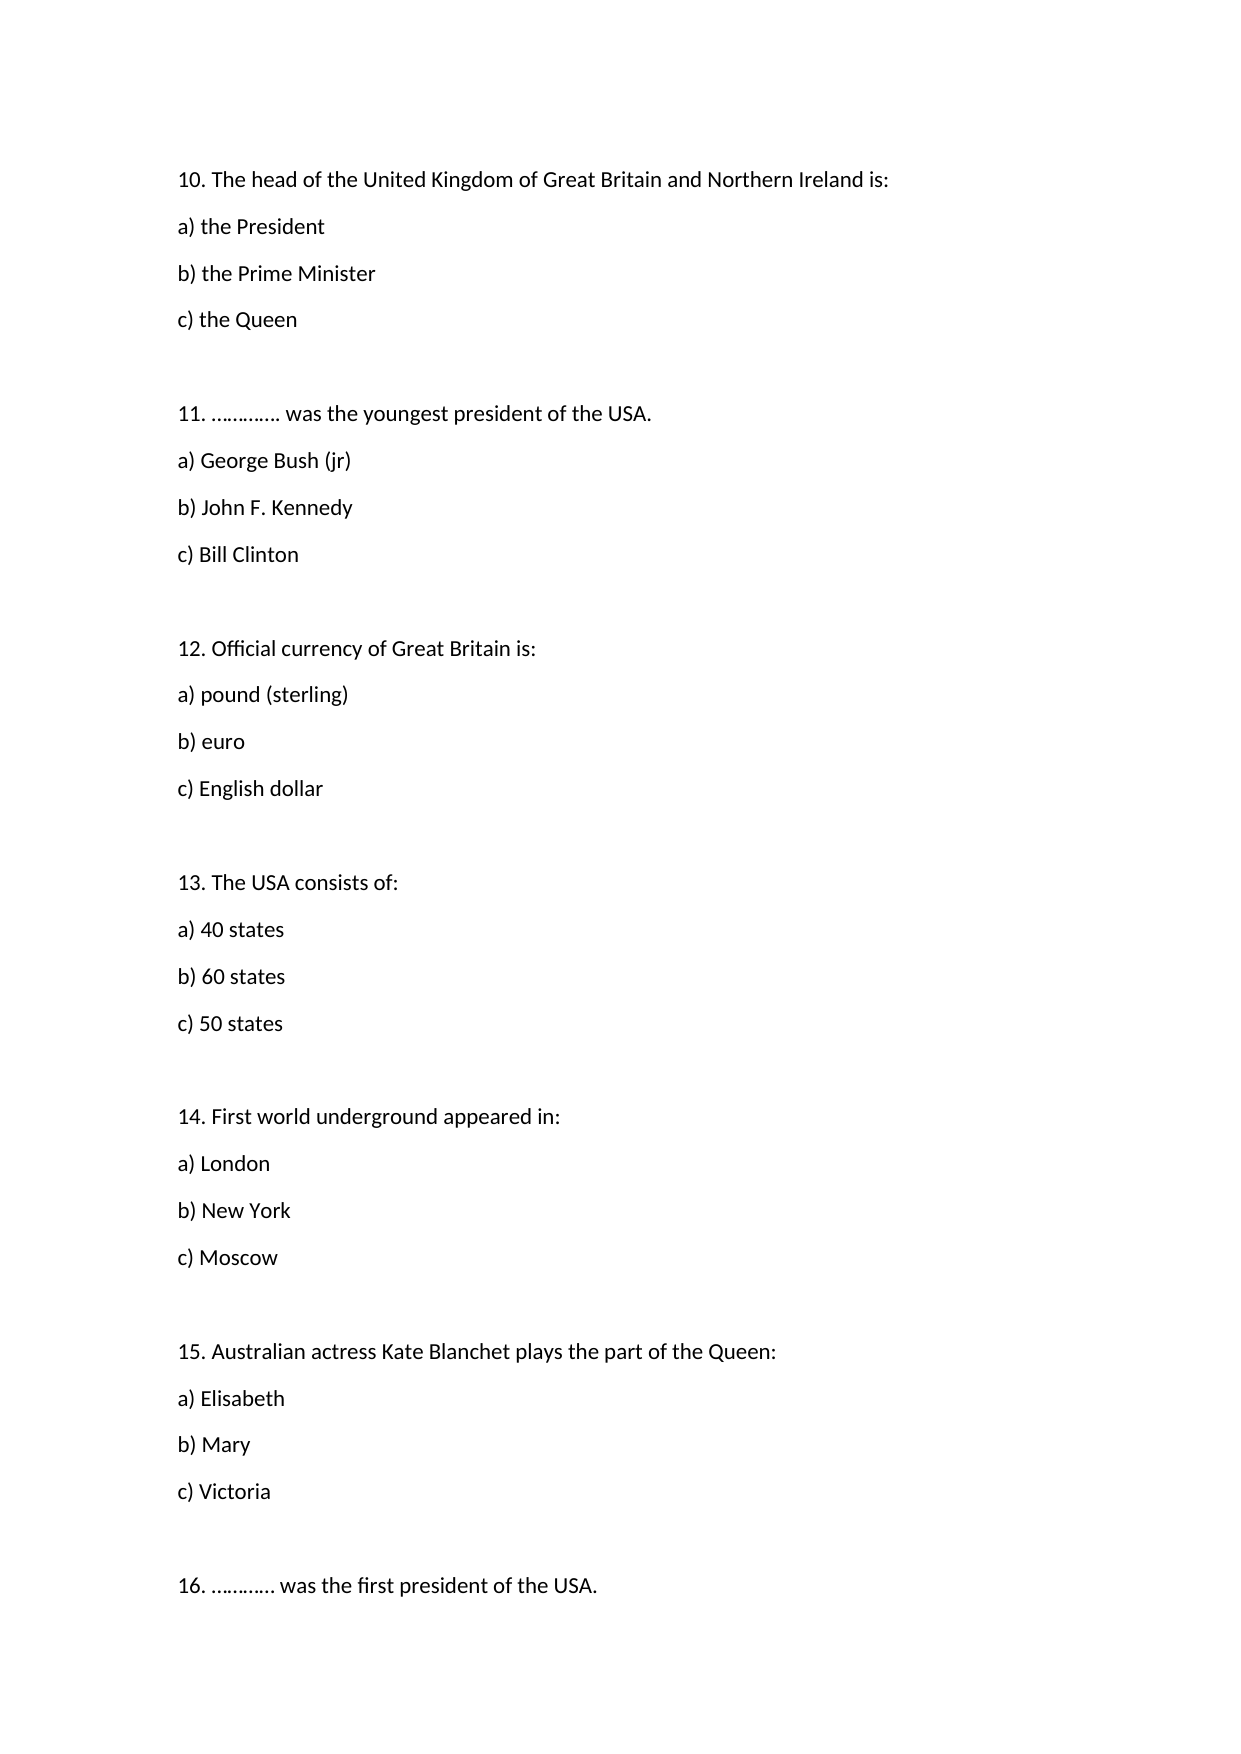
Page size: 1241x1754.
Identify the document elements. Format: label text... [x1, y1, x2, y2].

text a) pound (sterling) [177, 681, 1152, 709]
text 16. ………… was the first president of the USA. [177, 1571, 1152, 1599]
text 12. Official currency of Great Britain is: [177, 634, 1152, 662]
text a) 40 states [177, 915, 1152, 943]
text a) London [177, 1149, 1152, 1177]
text 15. Australian actress Kate Blanchet plays the part of the Queen: [177, 1337, 1152, 1365]
text b) New York [177, 1196, 1152, 1224]
text a) Elisabeth [177, 1384, 1152, 1412]
text c) Bill Clinton [177, 540, 1152, 568]
text c) Victoria [177, 1477, 1152, 1506]
text 10. The head of the United Kingdom of Great Britain and Northern Ireland is: [177, 165, 1152, 193]
text c) Moscow [177, 1243, 1152, 1271]
text b) euro [177, 727, 1152, 756]
text a) the President [177, 212, 1152, 240]
text b) John F. Kennedy [177, 493, 1152, 521]
text 11. …………. was the youngest president of the USA. [177, 399, 1152, 427]
text b) 60 states [177, 962, 1152, 990]
text c) 50 states [177, 1009, 1152, 1037]
text 14. First world underground appeared in: [177, 1102, 1152, 1131]
text b) the Prime Minister [177, 259, 1152, 287]
text 13. The USA consists of: [177, 868, 1152, 896]
text c) the Queen [177, 306, 1152, 334]
text c) English dollar [177, 774, 1152, 802]
text a) George Bush (jr) [177, 446, 1152, 474]
text b) Mary [177, 1431, 1152, 1459]
